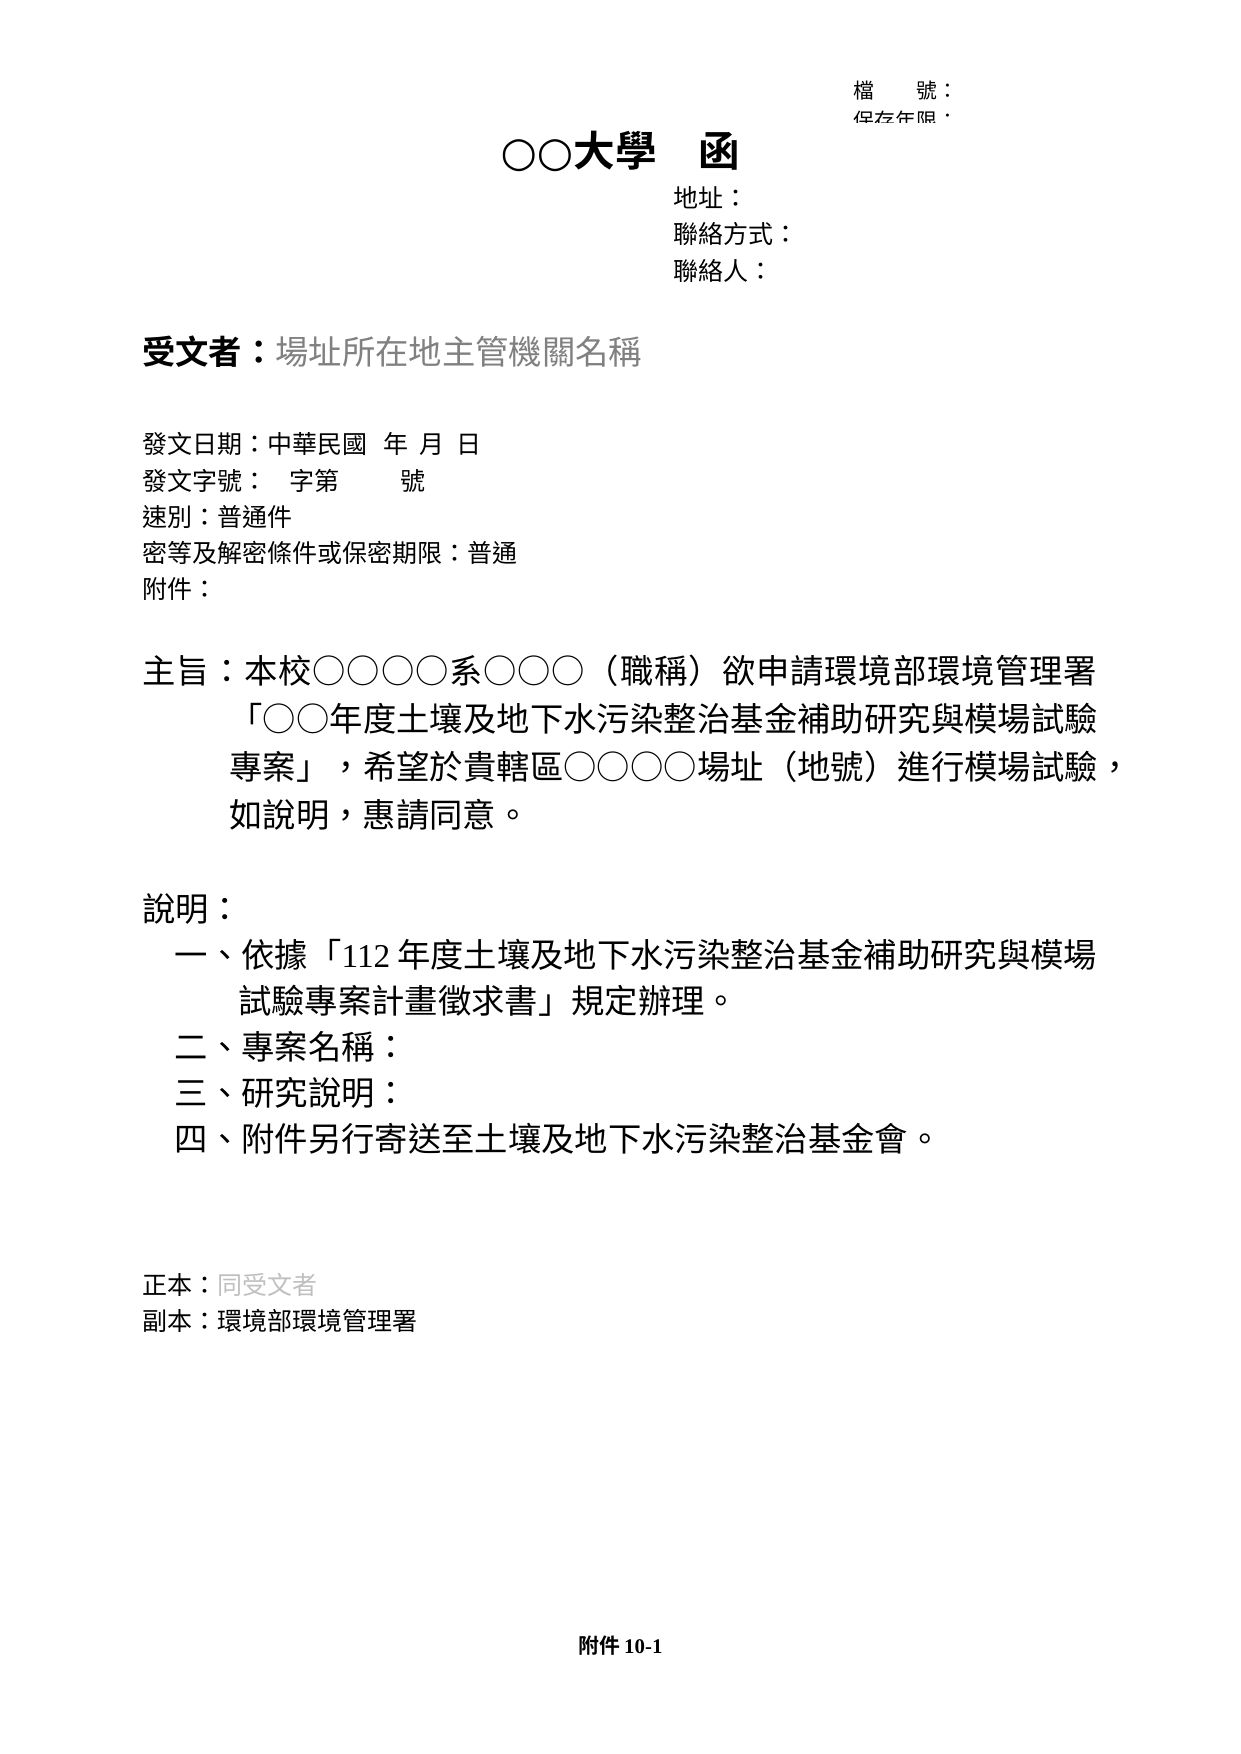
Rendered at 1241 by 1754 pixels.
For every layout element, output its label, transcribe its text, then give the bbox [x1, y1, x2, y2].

text 四、附件另行寄送至土壤及地下水污染整治基金會。 [174, 1114, 1098, 1160]
text 地址： [142, 179, 1098, 215]
text 副本：環境部環境管理署 [142, 1302, 1098, 1338]
text 說明： [142, 883, 1098, 931]
text 受文者：場址所在地主管機關名稱 [142, 326, 1098, 374]
text 正本：同受文者 [142, 1266, 1098, 1302]
text 發文日期：中華民國 年 月 日 [142, 425, 1098, 461]
text 三、研究說明： [174, 1068, 1098, 1114]
text 速別：普通件 [142, 497, 1098, 533]
text 發文字號： 字第 號 [142, 461, 1098, 497]
text 附件： [142, 570, 1098, 606]
text 密等及解密條件或保密期限：普通 [142, 533, 1098, 570]
text 聯絡方式： [142, 215, 1098, 251]
text 主旨：本校○○○○系○○○（職稱）欲申請環境部環境管理署「○○年度土壤及地下水污染整治基金補助研究與模場試驗專案」，希望於貴轄區○○○○場址（地號）進行模場試驗，如說明，惠請同意。 [142, 644, 1098, 837]
text 聯絡人： [142, 251, 1098, 287]
text 一、依據「112年度土壤及地下水污染整治基金補助研究與模場試驗專案計畫徵求書」規定辦理。 [174, 931, 1098, 1023]
text ○○大學 函 [142, 118, 1098, 179]
text 二、專案名稱： [174, 1023, 1098, 1068]
